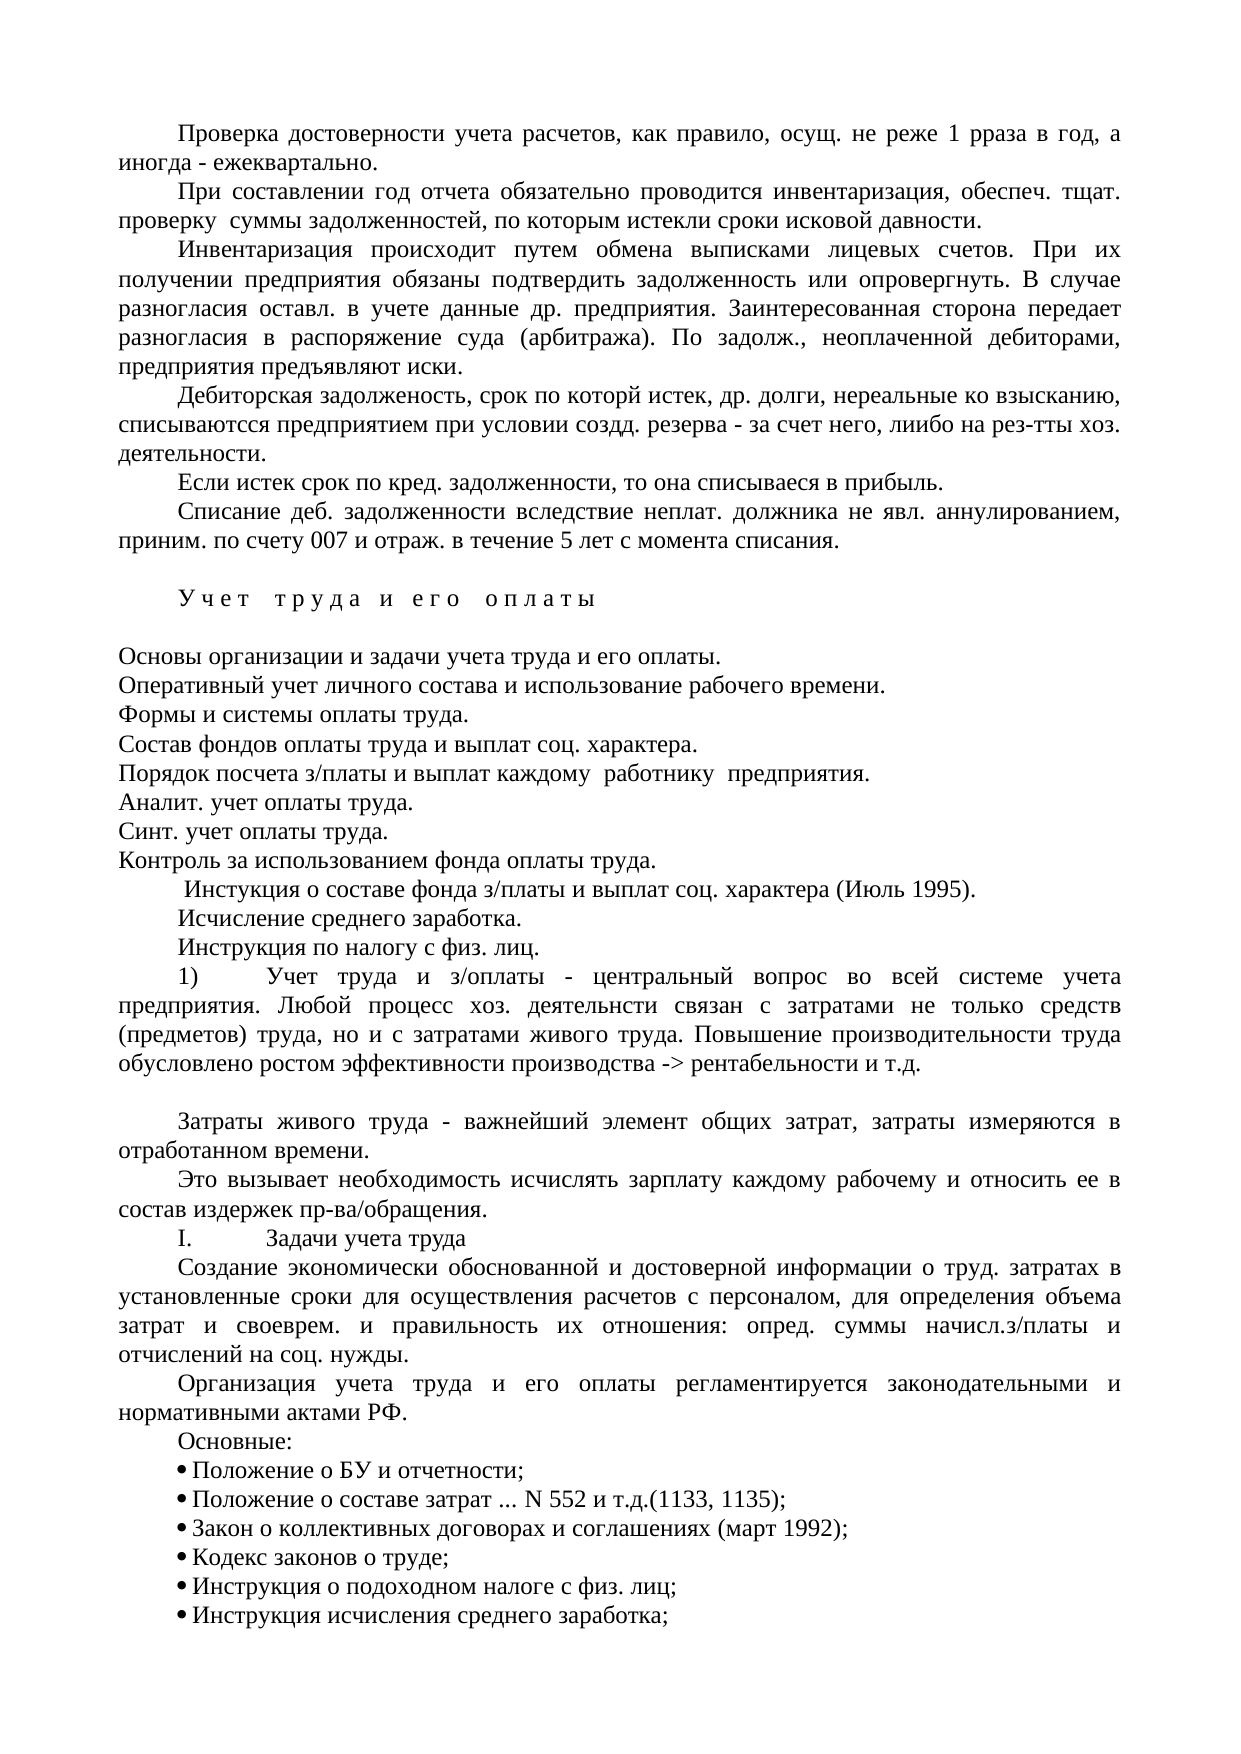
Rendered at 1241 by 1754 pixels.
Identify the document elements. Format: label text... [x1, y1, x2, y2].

list Инстукция о составе фонда з/платы и выплат соц. характера (Июль 1995). [118, 874, 1122, 903]
list 1) Учет труда и з/оплаты - центральный вопрос во всей системе учета предприятия. Любой процесс хоз. деятельнсти связан с затратами не только средств (предметов) труда, но и с затратами живого труда. Повышение производительности труда обусловлено ростом эффективности производства -> рентабельности и т.д. [118, 961, 1122, 1077]
list Контроль за использованием фонда оплаты труда. [89, 845, 1122, 874]
list Формы и системы оплаты труда. [89, 699, 1122, 728]
list Состав фондов оплаты труда и выплат соц. характера. [89, 728, 1122, 757]
text Инструкция по налогу с физ. лиц. [118, 932, 1122, 961]
list Кодекс законов о труде; [118, 1542, 1122, 1571]
list Закон о коллективных договорах и соглашениях (март 1992); [118, 1513, 1122, 1542]
list Исчисление среднего заработка. [118, 903, 1122, 932]
list Порядок посчета з/платы и выплат каждому работнику предприятия. [89, 757, 1122, 787]
list Дебиторская задолженость, срок по которй истек, др. долги, нереальные ко взысканию, списываютсся предприятием при условии создд. резерва - за счет него, лиибо на рез-тты хоз. деятельности. [118, 380, 1122, 467]
list Синт. учет оплаты труда. [89, 816, 1122, 845]
text Это вызывает необходимость исчислять зарплату каждому рабочему и относить ее в состав издержек пр-ва/обращения. [118, 1164, 1122, 1222]
text Основные: [118, 1426, 1122, 1455]
text Затраты живого труда - важнейший элемент общих затрат, затраты измеряются в отработанном времени. [118, 1106, 1122, 1164]
list Аналит. учет оплаты труда. [89, 787, 1122, 816]
list Если истек срок по кред. задолженности, то она списываеся в прибыль. [118, 467, 1122, 496]
list Проверка достоверности учета расчетов, как правило, осущ. не реже 1 рраза в год, а иногда - ежеквартально. [118, 118, 1122, 176]
list Инвентаризация происходит путем обмена выписками лицевых счетов. При их получении предприятия обязаны подтвердить задолженность или опровергнуть. В случае разногласия оставл. в учете данные др. предприятия. Заинтересованная сторона передает разногласия в распоряжение суда (арбитража). По задолж., неоплаченной дебиторами, предприятия предъявляют иски. [118, 234, 1122, 380]
list При составлении год отчета обязательно проводится инвентаризация, обеспеч. тщат. проверку суммы задолженностей, по которым истекли сроки исковой давности. [118, 176, 1122, 234]
text Организация учета труда и его оплаты регламентируется законодательными и нормативными актами РФ. [118, 1368, 1122, 1426]
list Списание деб. задолженности вследствие неплат. должника не явл. аннулированием, приним. по счету 007 и отраж. в течение 5 лет с момента списания. [118, 496, 1122, 554]
list У ч е т т р у д а и е г о о п л а т ы [118, 583, 1122, 612]
subtitle Задачи учета труда [118, 1222, 1122, 1252]
list Оперативный учет личного состава и использование рабочего времени. [89, 670, 1122, 699]
list Инструкция исчисления среднего заработка; [118, 1600, 1122, 1629]
list Положение о составе затрат ... N 552 и т.д.(1133, 1135); [118, 1484, 1122, 1513]
list Положение о БУ и отчетности; [118, 1455, 1122, 1484]
list Инструкция о подоходном налоге с физ. лиц; [118, 1571, 1122, 1600]
text Создание экономически обоснованной и достоверной информации о труд. затратах в установленные сроки для осуществления расчетов с персоналом, для определения объема затрат и своеврем. и правильность их отношения: опред. суммы начисл.з/платы и отчислений на соц. нужды. [118, 1252, 1122, 1368]
list Основы организации и задачи учета труда и его оплаты. [89, 641, 1122, 670]
